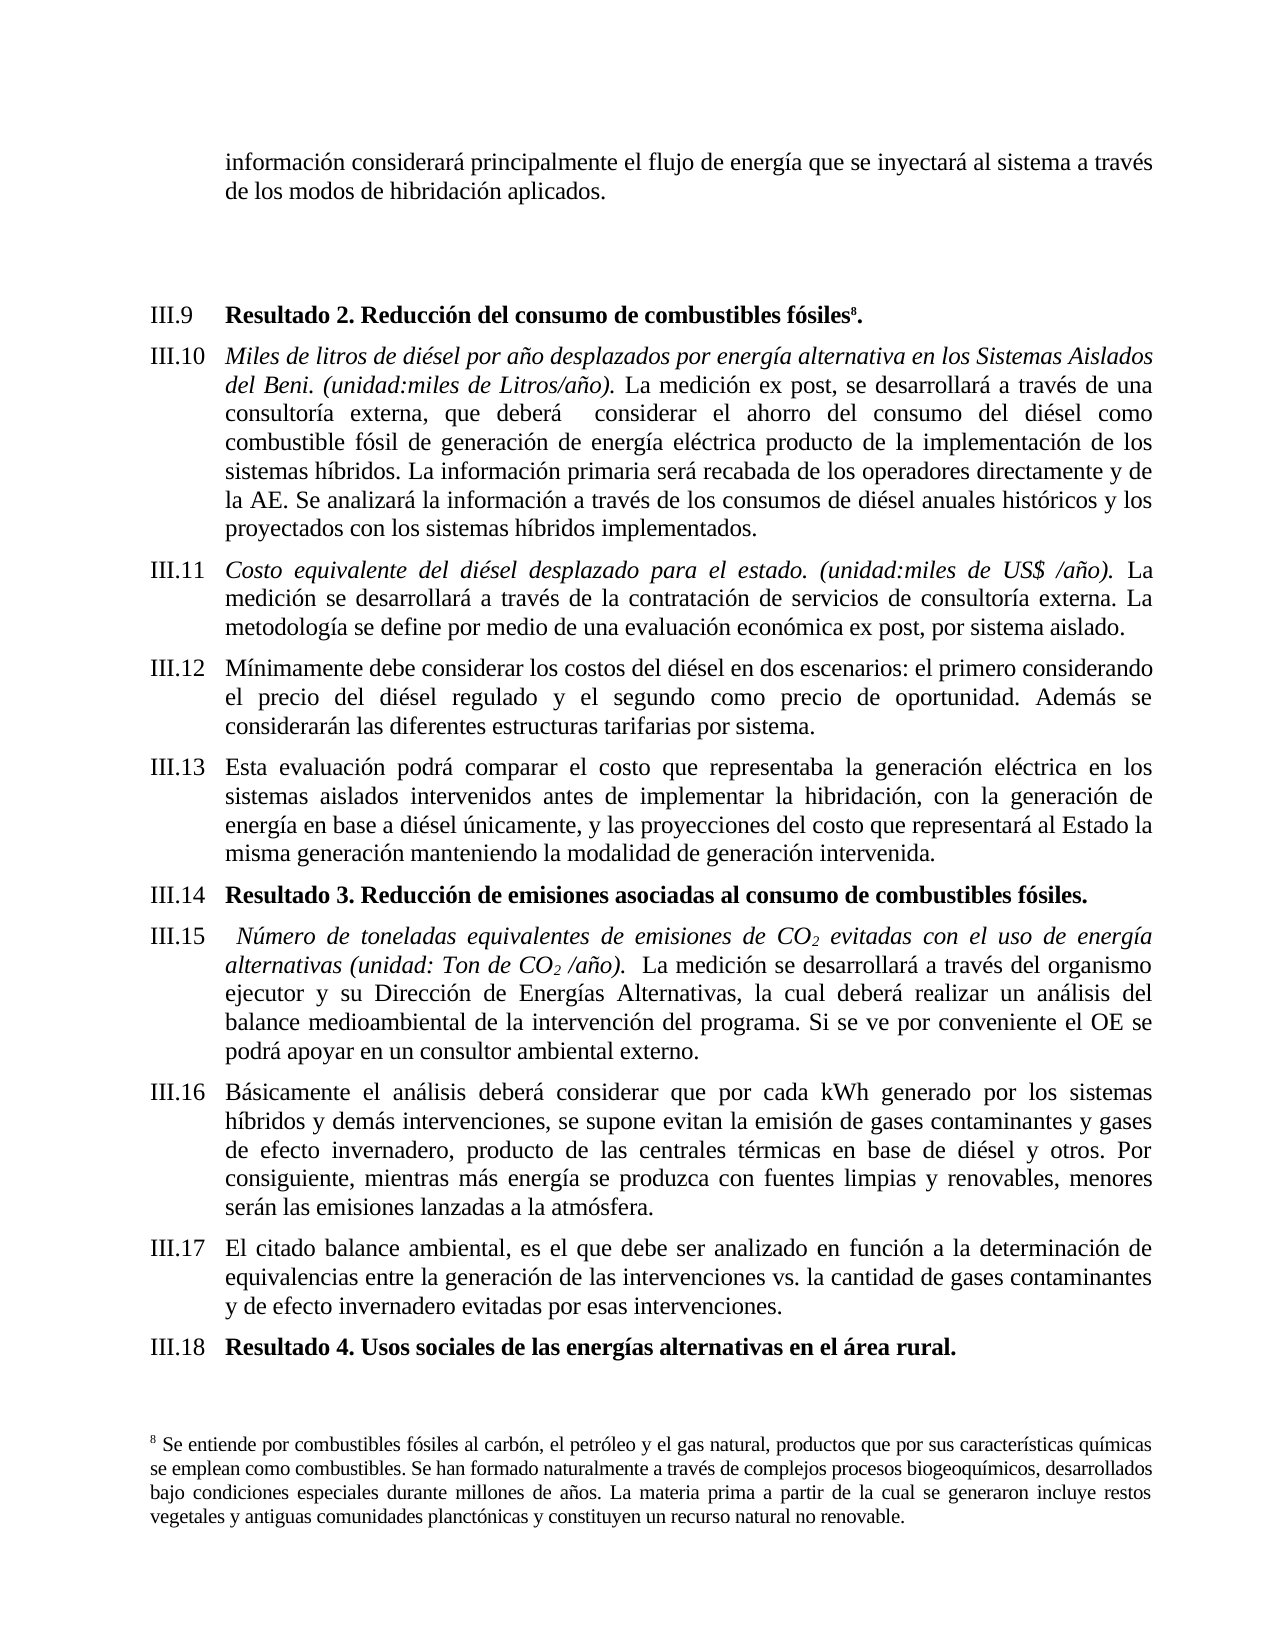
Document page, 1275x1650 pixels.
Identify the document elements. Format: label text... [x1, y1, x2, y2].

text Básicamente el análisis deberá considerar que por cada kWh generado por los sistemas híbridos y demás intervenciones, se supone evitan la emisión de gases contaminantes y gases de efecto invernadero, producto de las centrales térmicas en base de diésel y otros. Por consiguiente, mientras más energía se produzca con fuentes limpias y renovables, menores serán las emisiones lanzadas a la atmósfera. [150, 1077, 1153, 1221]
text Esta evaluación podrá comparar el costo que representaba la generación eléctrica en los sistemas aislados intervenidos antes de implementar la hibridación, con la generación de energía en base a diésel únicamente, y las proyecciones del costo que representará al Estado la misma generación manteniendo la modalidad de generación intervenida. [150, 752, 1153, 867]
text Costo equivalente del diésel desplazado para el estado. (unidad:miles de US$ /año). La medición se desarrollará a través de la contratación de servicios de consultoría externa. La metodología se define por medio de una evaluación económica ex post, por sistema aislado. [150, 555, 1153, 641]
text Resultado 2. Reducción del consumo de combustibles fósiles. [150, 300, 1153, 328]
text Resultado 3. Reducción de emisiones asociadas al consumo de combustibles fósiles. [150, 880, 1153, 908]
text Número de toneladas equivalentes de emisiones de CO2 evitadas con el uso de energía alternativas (unidad: Ton de CO2 /año). La medición se desarrollará a través del organismo ejecutor y su Dirección de Energías Alternativas, la cual deberá realizar un análisis del balance medioambiental de la intervención del programa. Si se ve por conveniente el OE se podrá apoyar en un consultor ambiental externo. [150, 921, 1153, 1065]
text El citado balance ambiental, es el que debe ser analizado en función a la determinación de equivalencias entre la generación de las intervenciones vs. la cantidad de gases contaminantes y de efecto invernadero evitadas por esas intervenciones. [150, 1233, 1153, 1320]
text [150, 147, 1153, 205]
text Resultado 4. Usos sociales de las energías alternativas en el área rural. [150, 1332, 1153, 1361]
text Miles de litros de diésel por año desplazados por energía alternativa en los Sistemas Aislados del Beni. (unidad:miles de Litros/año). La medición ex post, se desarrollará a través de una consultoría externa, que deberá considerar el ahorro del consumo del diésel como combustible fósil de generación de energía eléctrica producto de la implementación de los sistemas híbridos. La información primaria será recabada de los operadores directamente y de la AE. Se analizará la información a través de los consumos de diésel anuales históricos y los proyectados con los sistemas híbridos implementados. [150, 341, 1153, 542]
text Mínimamente debe considerar los costos del diésel en dos escenarios: el primero considerando el precio del diésel regulado y el segundo como precio de oportunidad. Además se considerarán las diferentes estructuras tarifarias por sistema. [150, 653, 1153, 740]
